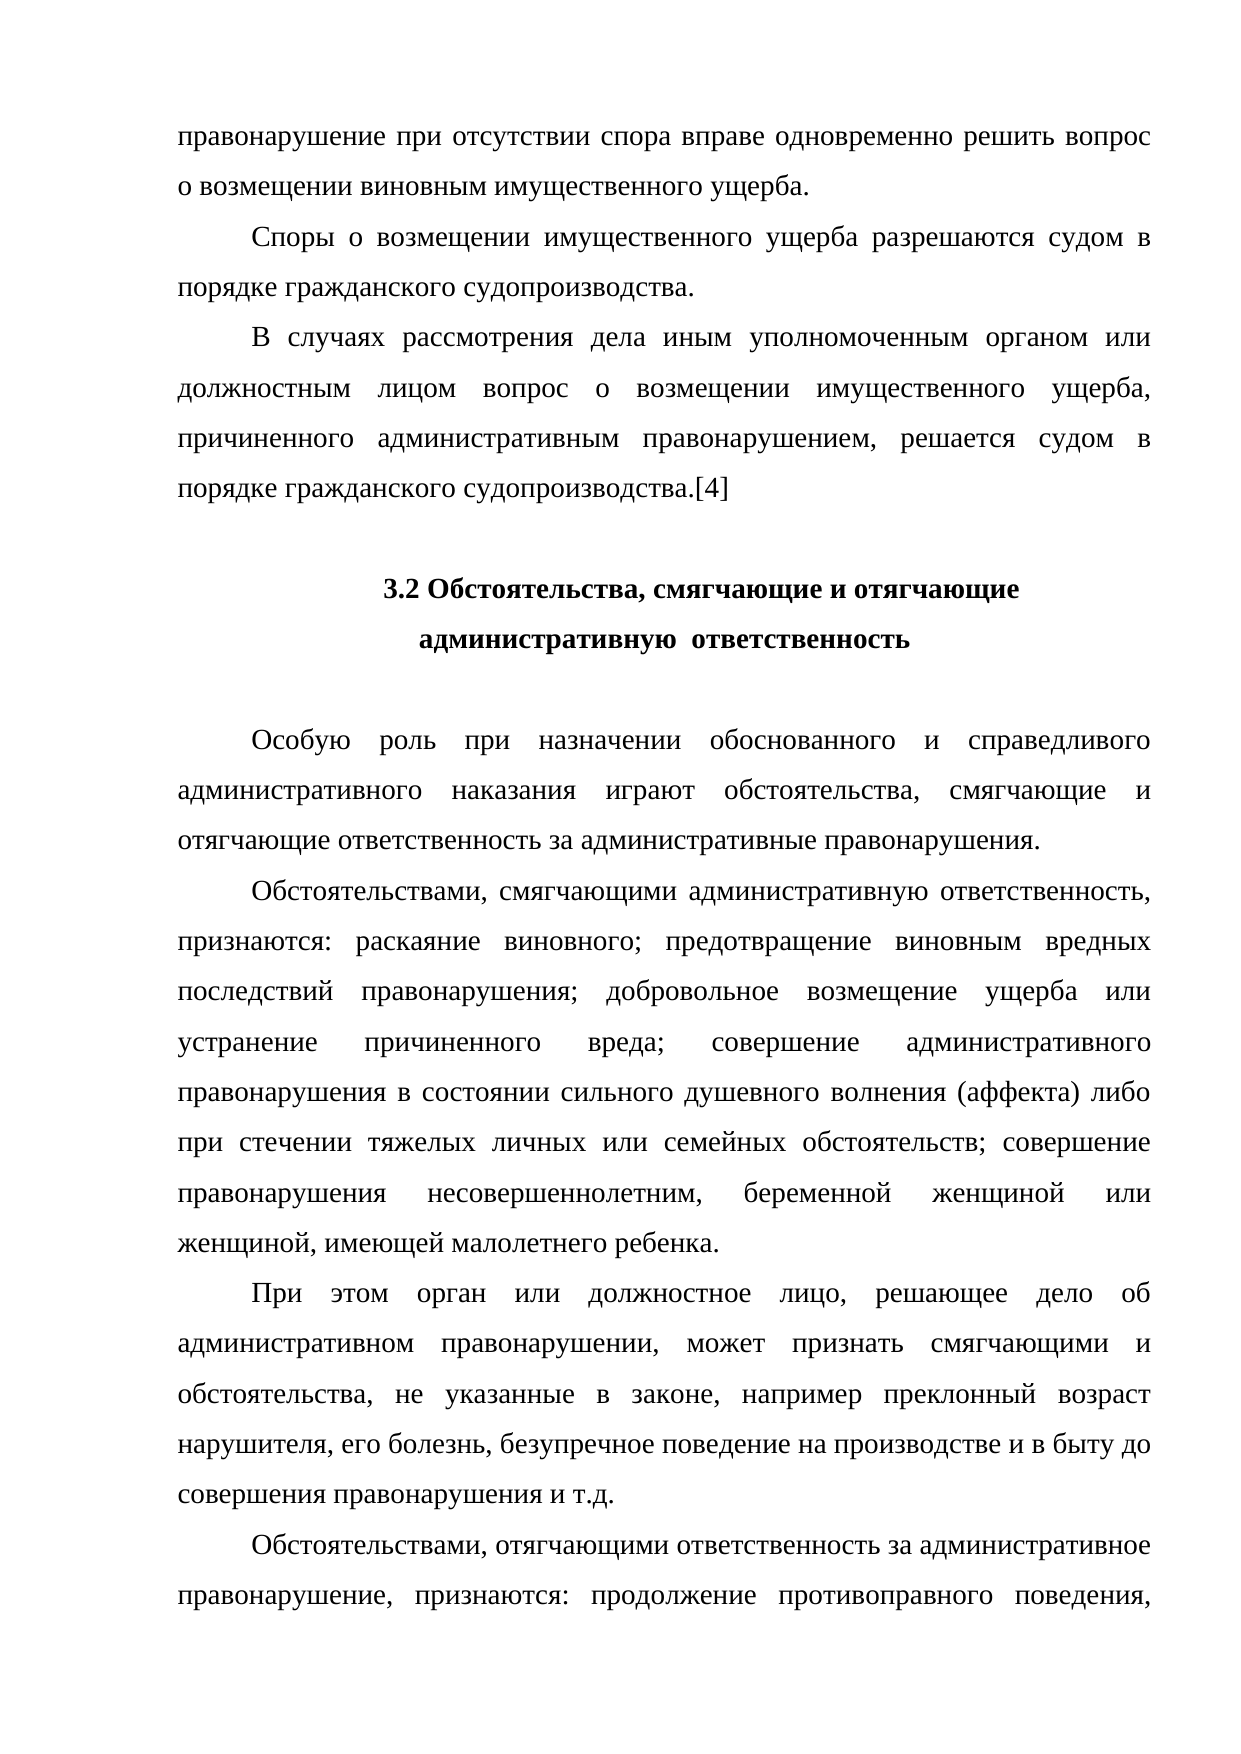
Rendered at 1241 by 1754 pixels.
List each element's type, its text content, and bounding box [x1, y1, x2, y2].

text В случаях рассмотрения дела иным уполномоченным органом или должностным лицом вопрос о возмещении имущественного ущерба, причиненного административным правонарушением, решается судом в порядке гражданского судопроизводства.[4] [177, 319, 1152, 504]
text 3.2 Обстоятельства, смягчающие и отягчающие административную ответственность [177, 571, 1152, 655]
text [177, 118, 1152, 202]
text При этом орган или должностное лицо, решающее дело об административном правонарушении, может признать смягчающими и обстоятельства, не указанные в законе, например преклонный возраст нарушителя, его болезнь, безупречное поведение на производстве и в быту до совершения правонарушения и т.д. [177, 1275, 1152, 1510]
text Обстоятельствами, смягчающими административную ответственность, признаются: раскаяние виновного; предотвращение виновным вредных последствий правонарушения; добровольное возмещение ущерба или устранение причиненного вреда; совершение административного правонарушения в состоянии сильного душевного волнения (аффекта) либо при стечении тяжелых личных или семейных обстоятельств; совершение правонарушения несовершеннолетним, беременной женщиной или женщиной, имеющей малолетнего ребенка. [177, 873, 1152, 1258]
text Особую роль при назначении обоснованного и справедливого административного наказания играют обстоятельства, смягчающие и отягчающие ответственность за административные правонарушения. [177, 722, 1152, 856]
text Споры о возмещении имущественного ущерба разрешаются судом в порядке гражданского судопроизводства. [177, 219, 1152, 303]
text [177, 1527, 1152, 1611]
